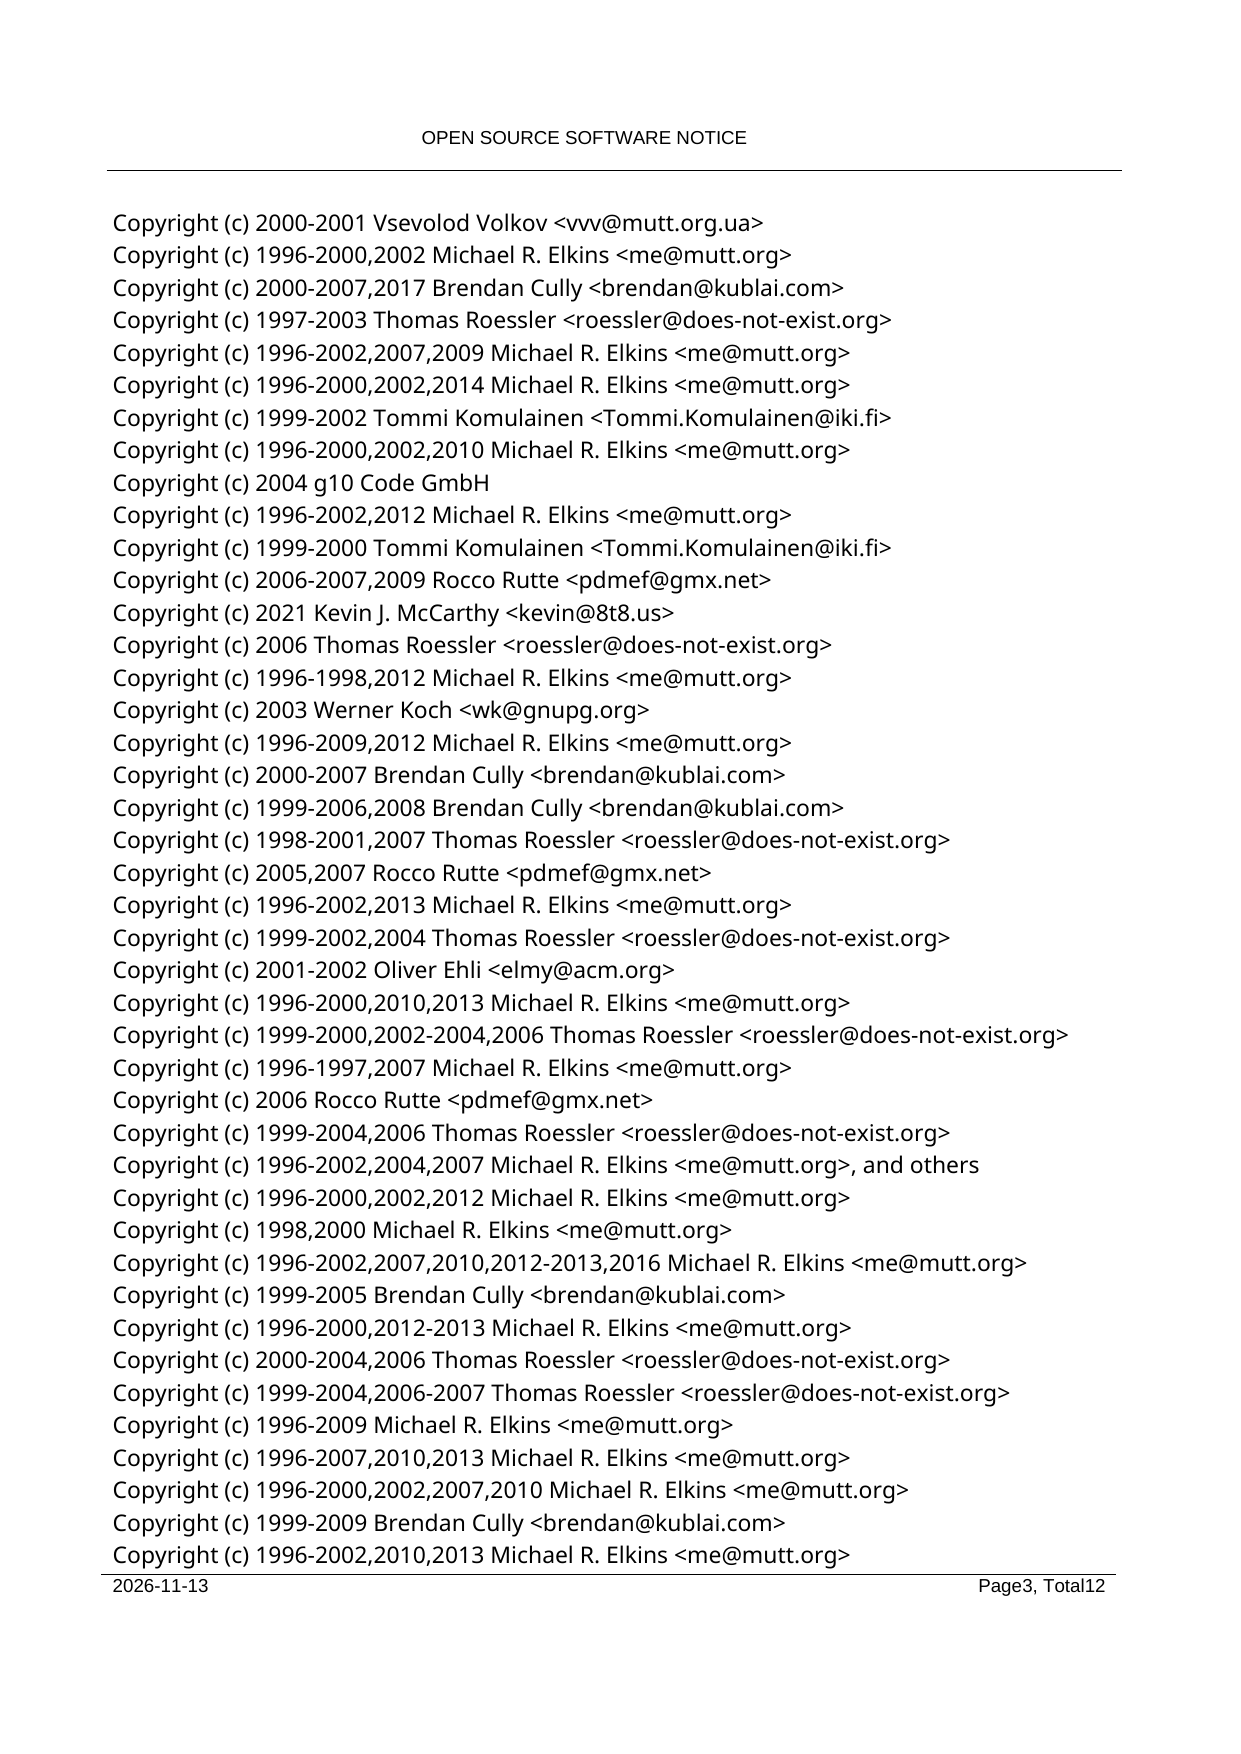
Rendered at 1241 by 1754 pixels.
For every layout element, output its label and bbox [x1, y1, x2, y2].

text [112, 206, 1128, 1571]
